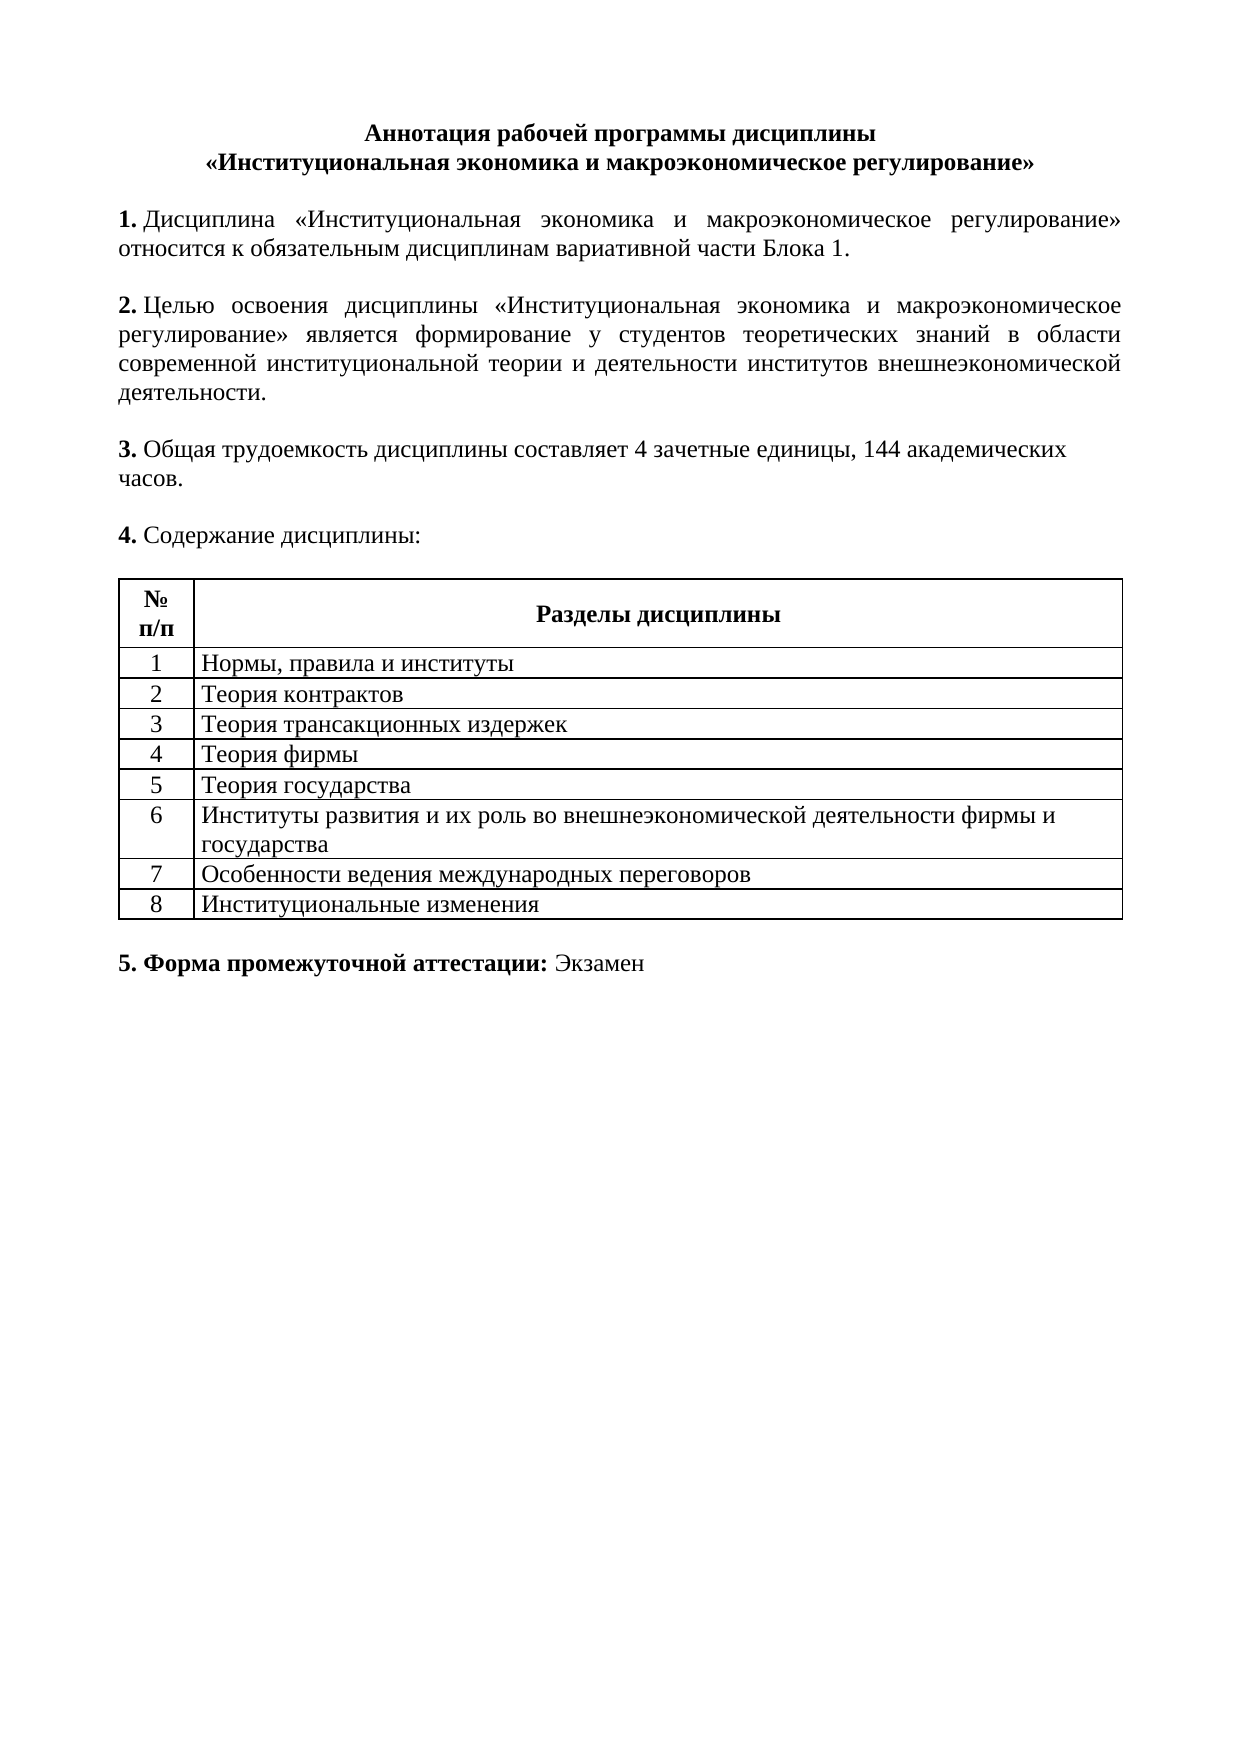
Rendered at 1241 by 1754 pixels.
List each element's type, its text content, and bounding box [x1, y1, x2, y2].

table_cell Теория контрактов [195, 679, 1122, 707]
table_cell Особенности ведения международных переговоров [195, 859, 1122, 888]
table_cell 5 [120, 770, 193, 798]
table_header № п/п [120, 580, 193, 647]
text 3. Общая трудоемкость дисциплины составляет 4 зачетные единицы, 144 академических [118, 434, 1122, 463]
text Аннотация рабочей программы дисциплины [118, 118, 1122, 147]
table_cell 2 [120, 679, 193, 707]
table_cell 3 [120, 709, 193, 738]
text 5. Форма промежуточной аттестации: Экзамен [118, 948, 1122, 977]
table_cell 7 [120, 859, 193, 888]
table_cell 4 [120, 740, 193, 768]
table_cell Нормы, правила и институты [195, 648, 1122, 677]
text «Институциональная экономика и макроэкономическое регулирование» [118, 147, 1122, 176]
text 1. Дисциплина «Институциональная экономика и макроэкономическое регулирование» относится к обязательным дисциплинам вариативной части Блока 1. [118, 204, 1122, 262]
text 4. Содержание дисциплины: [118, 521, 1122, 549]
table_cell Теория трансакционных издержек [195, 709, 1122, 738]
table_cell Институты развития и их роль во внешнеэкономической деятельности фирмы и государства [195, 800, 1122, 857]
text часов. [118, 463, 1122, 492]
table_cell 8 [120, 890, 193, 918]
table_cell 6 [120, 800, 193, 857]
table_cell Теория государства [195, 770, 1122, 798]
table_cell Институциональные изменения [195, 890, 1122, 918]
table_cell Теория фирмы [195, 740, 1122, 768]
table_header Разделы дисциплины [195, 580, 1122, 647]
text 2. Целью освоения дисциплины «Институциональная экономика и макроэкономическое регулирование» является формирование у студентов теоретических знаний в области современной институциональной теории и деятельности институтов внешнеэкономической деятельности. [118, 291, 1122, 406]
table_cell 1 [120, 648, 193, 677]
